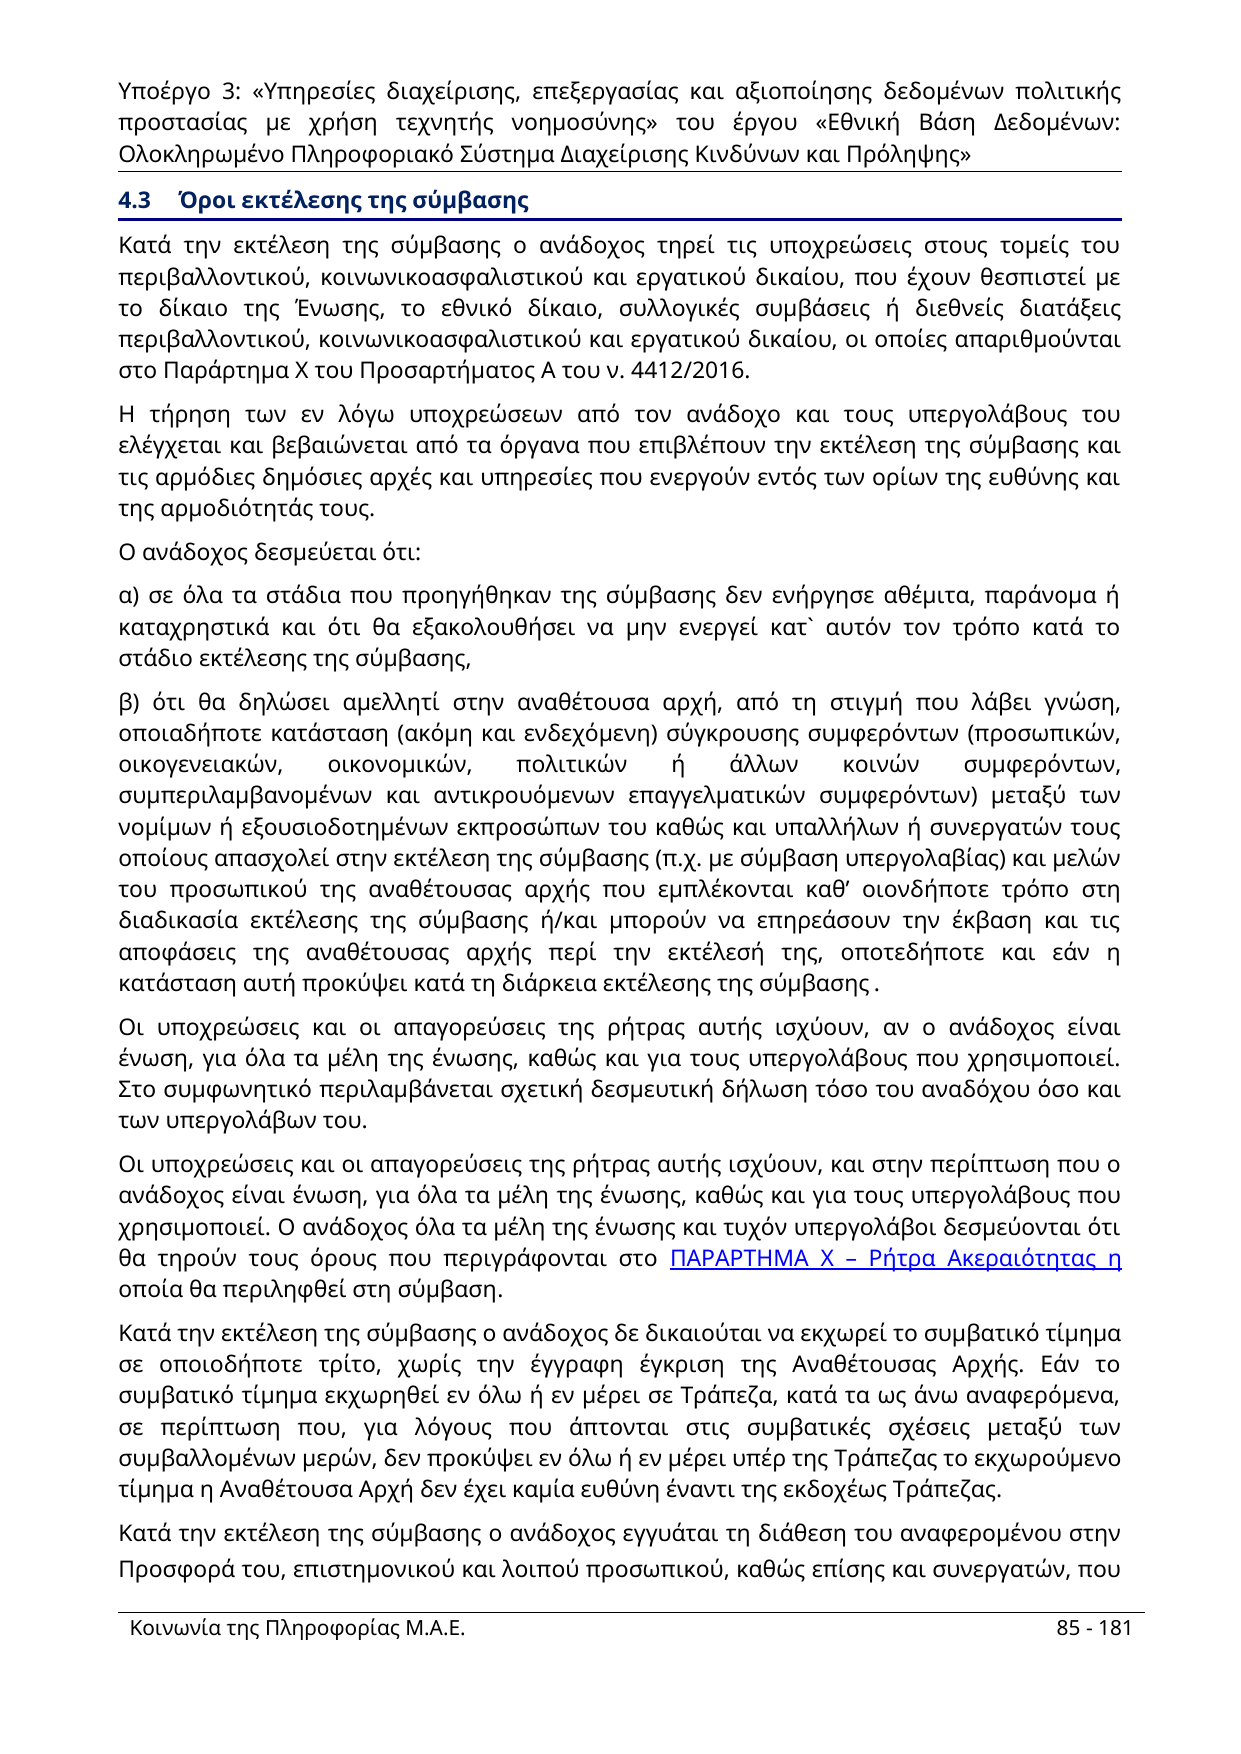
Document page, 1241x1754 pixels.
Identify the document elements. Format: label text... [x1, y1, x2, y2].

text Οι υποχρεώσεις και οι απαγορεύσεις της ρήτρας αυτής ισχύουν, αν ο ανάδοχος είναι ένωση, για όλα τα μέλη της ένωσης, καθώς και για τους υπεργολάβους που χρησιμοποιεί. Στο συμφωνητικό περιλαμβάνεται σχετική δεσμευτική δήλωση τόσο του αναδόχου όσο και των υπεργολάβων του. [118, 1010, 1122, 1135]
subtitle Όροι εκτέλεσης της σύμβασης [118, 184, 1122, 218]
text β) ότι θα δηλώσει αμελλητί στην αναθέτουσα αρχή, από τη στιγμή που λάβει γνώση, οποιαδήποτε κατάσταση (ακόμη και ενδεχόμενη) σύγκρουσης συμφερόντων (προσωπικών, οικογενειακών, οικονομικών, πολιτικών ή άλλων κοινών συμφερόντων, συμπεριλαμβανομένων και αντικρουόμενων επαγγελματικών συμφερόντων) μεταξύ των νομίμων ή εξουσιοδοτημένων εκπροσώπων του καθώς και υπαλλήλων ή συνεργατών τους οποίους απασχολεί στην εκτέλεση της σύμβασης (π.χ. με σύμβαση υπεργολαβίας) και μελών του προσωπικού της αναθέτουσας αρχής που εμπλέκονται καθ’ οιονδήποτε τρόπο στη διαδικασία εκτέλεσης της σύμβασης ή/και μπορούν να επηρεάσουν την έκβαση και τις αποφάσεις της αναθέτουσας αρχής περί την εκτέλεσή της, οποτεδήποτε και εάν η κατάσταση αυτή προκύψει κατά τη διάρκεια εκτέλεσης της σύμβασης . [118, 685, 1122, 998]
text Οι υποχρεώσεις και οι απαγορεύσεις της ρήτρας αυτής ισχύουν, και στην περίπτωση που ο ανάδοχος είναι ένωση, για όλα τα μέλη της ένωσης, καθώς και για τους υπεργολάβους που χρησιμοποιεί. Ο ανάδοχος όλα τα μέλη της ένωσης και τυχόν υπεργολάβοι δεσμεύονται ότι θα τηρούν τους όρους που περιγράφονται στο ‎‎ΠΑΡΑΡΤΗΜΑ X – Ρήτρα Ακεραιότητας η οποία θα περιληφθεί στη σύμβαση. [118, 1148, 1122, 1304]
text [118, 1517, 1122, 1584]
text α) σε όλα τα στάδια που προηγήθηκαν της σύμβασης δεν ενήργησε αθέμιτα, παράνομα ή καταχρηστικά και ότι θα εξακολουθήσει να μην ενεργεί κατ` αυτόν τον τρόπο κατά το στάδιο εκτέλεσης της σύμβασης, [118, 579, 1122, 673]
text Κατά την εκτέλεση της σύμβασης ο ανάδοχος τηρεί τις υποχρεώσεις στους τομείς του περιβαλλοντικού, κοινωνικοασφαλιστικού και εργατικού δικαίου, που έχουν θεσπιστεί με το δίκαιο της Ένωσης, το εθνικό δίκαιο, συλλογικές συμβάσεις ή διεθνείς διατάξεις περιβαλλοντικού, κοινωνικοασφαλιστικού και εργατικού δικαίου, οι οποίες απαριθμούνται στο Παράρτημα Χ του Προσαρτήματος Α του ν. 4412/2016. [118, 229, 1122, 385]
text Κατά την εκτέλεση της σύμβασης ο ανάδοχος δε δικαιούται να εκχωρεί το συμβατικό τίμημα σε οποιοδήποτε τρίτο, χωρίς την έγγραφη έγκριση της Αναθέτουσας Αρχής. Εάν το συμβατικό τίμημα εκχωρηθεί εν όλω ή εν μέρει σε Τράπεζα, κατά τα ως άνω αναφερόμενα, σε περίπτωση που, για λόγους που άπτονται στις συμβατικές σχέσεις μεταξύ των συμβαλλομένων μερών, δεν προκύψει εν όλω ή εν μέρει υπέρ της Τράπεζας το εκχωρούμενο τίμημα η Αναθέτουσα Αρχή δεν έχει καμία ευθύνη έναντι της εκδοχέως Τράπεζας. [118, 1317, 1122, 1504]
text Ο ανάδοχος δεσμεύεται ότι: [118, 535, 1122, 567]
text Η τήρηση των εν λόγω υποχρεώσεων από τον ανάδοχο και τους υπεργολάβους του ελέγχεται και βεβαιώνεται από τα όργανα που επιβλέπουν την εκτέλεση της σύμβασης και τις αρμόδιες δημόσιες αρχές και υπηρεσίες που ενεργούν εντός των ορίων της ευθύνης και της αρμοδιότητάς τους. [118, 398, 1122, 523]
